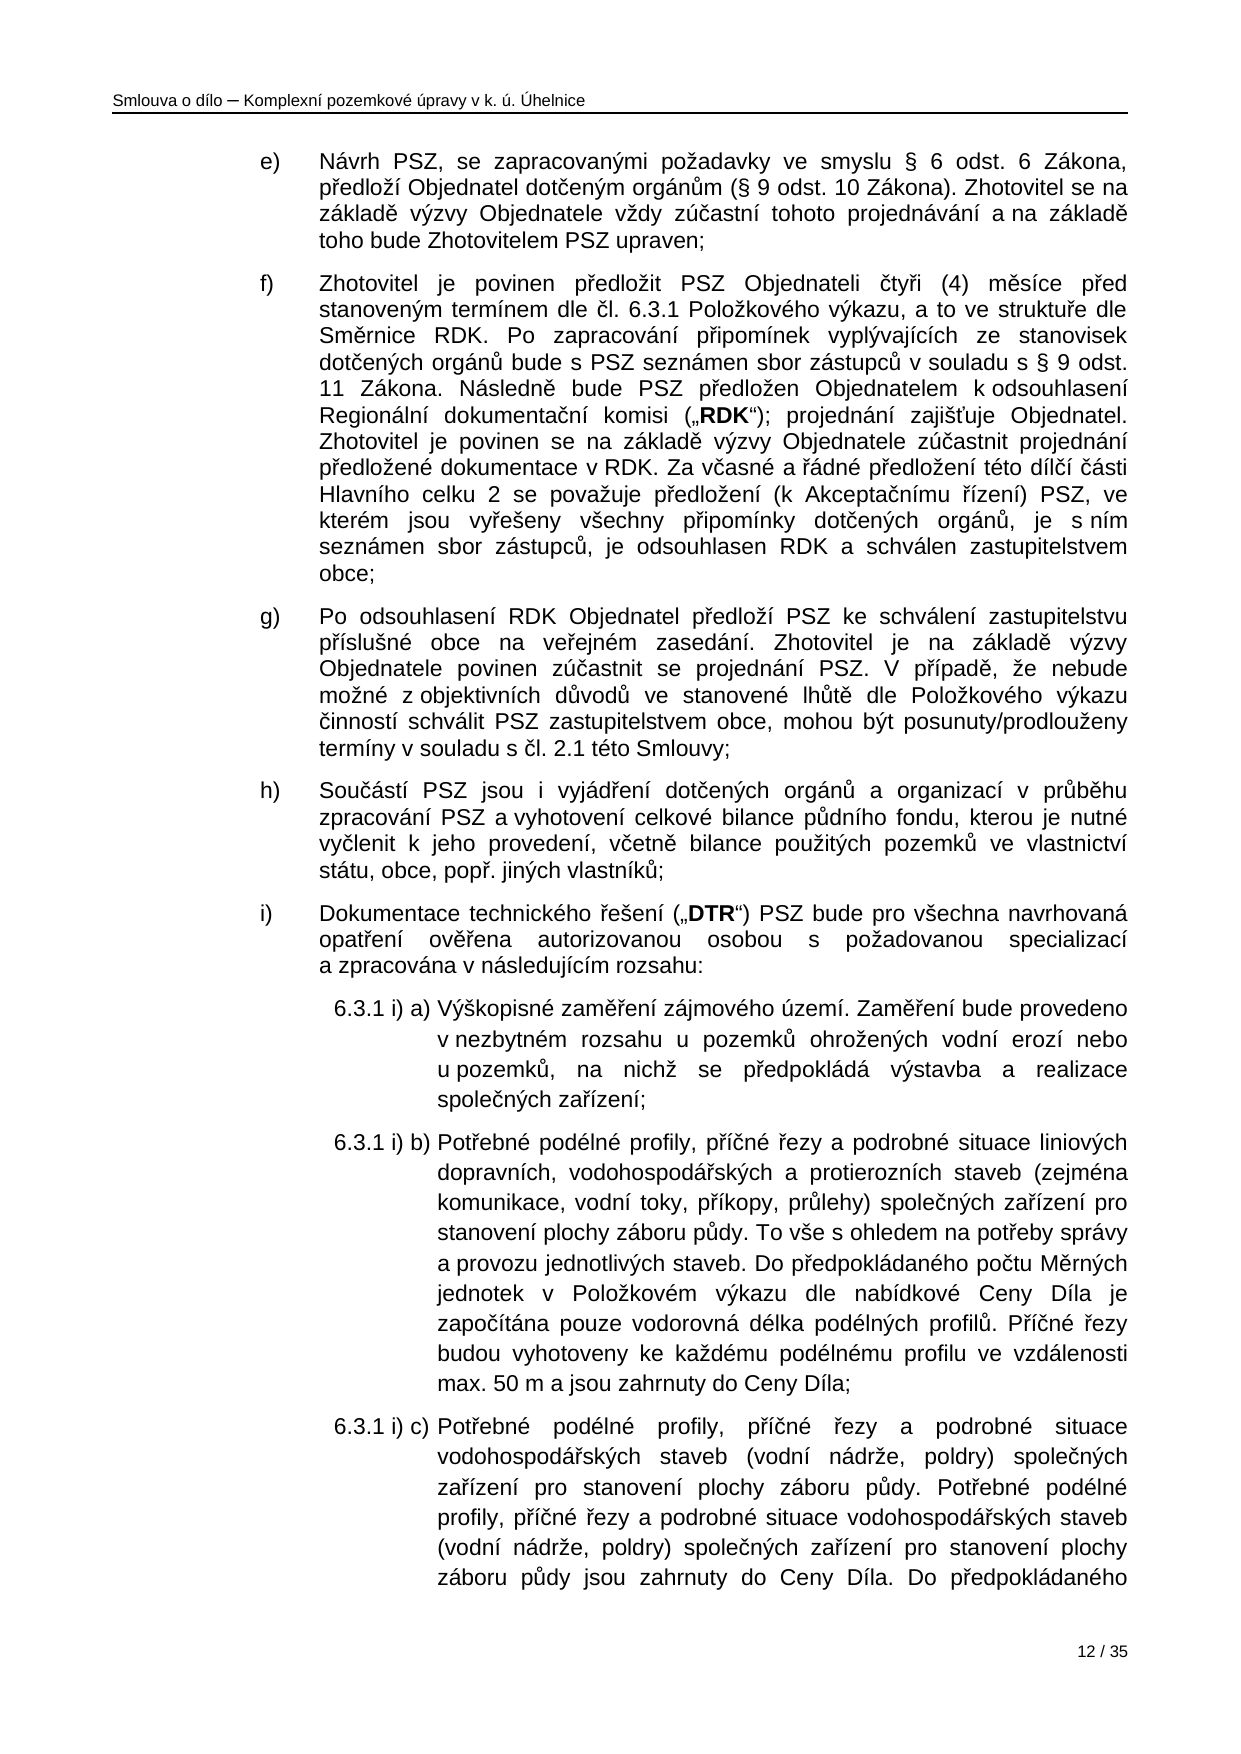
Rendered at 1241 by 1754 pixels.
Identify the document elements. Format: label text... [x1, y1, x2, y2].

list Po odsouhlasení RDK Objednatel předloží PSZ ke schválení zastupitelstvu příslušné obce na veřejném zasedání. Zhotovitel je na základě výzvy Objednatele povinen zúčastnit se projednání PSZ. V případě, že nebude možné z objektivních důvodů ve stanovené lhůtě dle Položkového výkazu činností schválit PSZ zastupitelstvem obce, mohou být posunuty/prodlouženy termíny v souladu s čl. 2.1 této Smlouvy; [260, 603, 1128, 761]
list Návrh PSZ, se zapracovanými požadavky ve smyslu § 6 odst. 6 Zákona, předloží Objednatel dotčeným orgánům (§ 9 odst. 10 Zákona). Zhotovitel se na základě výzvy Objednatele vždy zúčastní tohoto projednávání a na základě toho bude Zhotovitelem PSZ upraven; [260, 148, 1128, 253]
list Potřebné podélné profily, příčné řezy a podrobné situace liniových dopravních, vodohospodářských a protierozních staveb (zejména komunikace, vodní toky, příkopy, průlehy) společných zařízení pro stanovení plochy záboru půdy. To vše s ohledem na potřeby správy a provozu jednotlivých staveb. Do předpokládaného počtu Měrných jednotek v Položkovém výkazu dle nabídkové Ceny Díla je započítána pouze vodorovná délka podélných profilů. Příčné řezy budou vyhotoveny ke každému podélnému profilu ve vzdálenosti max. 50 m a jsou zahrnuty do Ceny Díla; [334, 1129, 1128, 1397]
list Dokumentace technického řešení („DTR“) PSZ bude pro všechna navrhovaná opatření ověřena autorizovanou osobou s požadovanou specializací a zpracována v následujícím rozsahu: [260, 899, 1128, 979]
list Zhotovitel je povinen předložit PSZ Objednateli čtyři (4) měsíce před stanoveným termínem dle čl. 6.3.1 Položkového výkazu, a to ve struktuře dle Směrnice RDK. Po zapracování připomínek vyplývajících ze stanovisek dotčených orgánů bude s PSZ seznámen sbor zástupců v souladu s § 9 odst. 11 Zákona. Následně bude PSZ předložen Objednatelem k odsouhlasení Regionální dokumentační komisi („RDK“); projednání zajišťuje Objednatel. Zhotovitel je povinen se na základě výzvy Objednatele zúčastnit projednání předložené dokumentace v RDK. Za včasné a řádné předložení této dílčí části Hlavního celku 2 se považuje předložení (k Akceptačnímu řízení) PSZ, ve kterém jsou vyřešeny všechny připomínky dotčených orgánů, je s ním seznámen sbor zástupců, je odsouhlasen RDK a schválen zastupitelstvem obce; [260, 270, 1128, 586]
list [334, 1413, 1128, 1590]
list Součástí PSZ jsou i vyjádření dotčených orgánů a organizací v průběhu zpracování PSZ a vyhotovení celkové bilance půdního fondu, kterou je nutné vyčlenit k jeho provedení, včetně bilance použitých pozemků ve vlastnictví státu, obce, popř. jiných vlastníků; [260, 777, 1128, 883]
list Výškopisné zaměření zájmového území. Zaměření bude provedeno v nezbytném rozsahu u pozemků ohrožených vodní erozí nebo u pozemků, na nichž se předpokládá výstavba a realizace společných zařízení; [334, 995, 1128, 1112]
